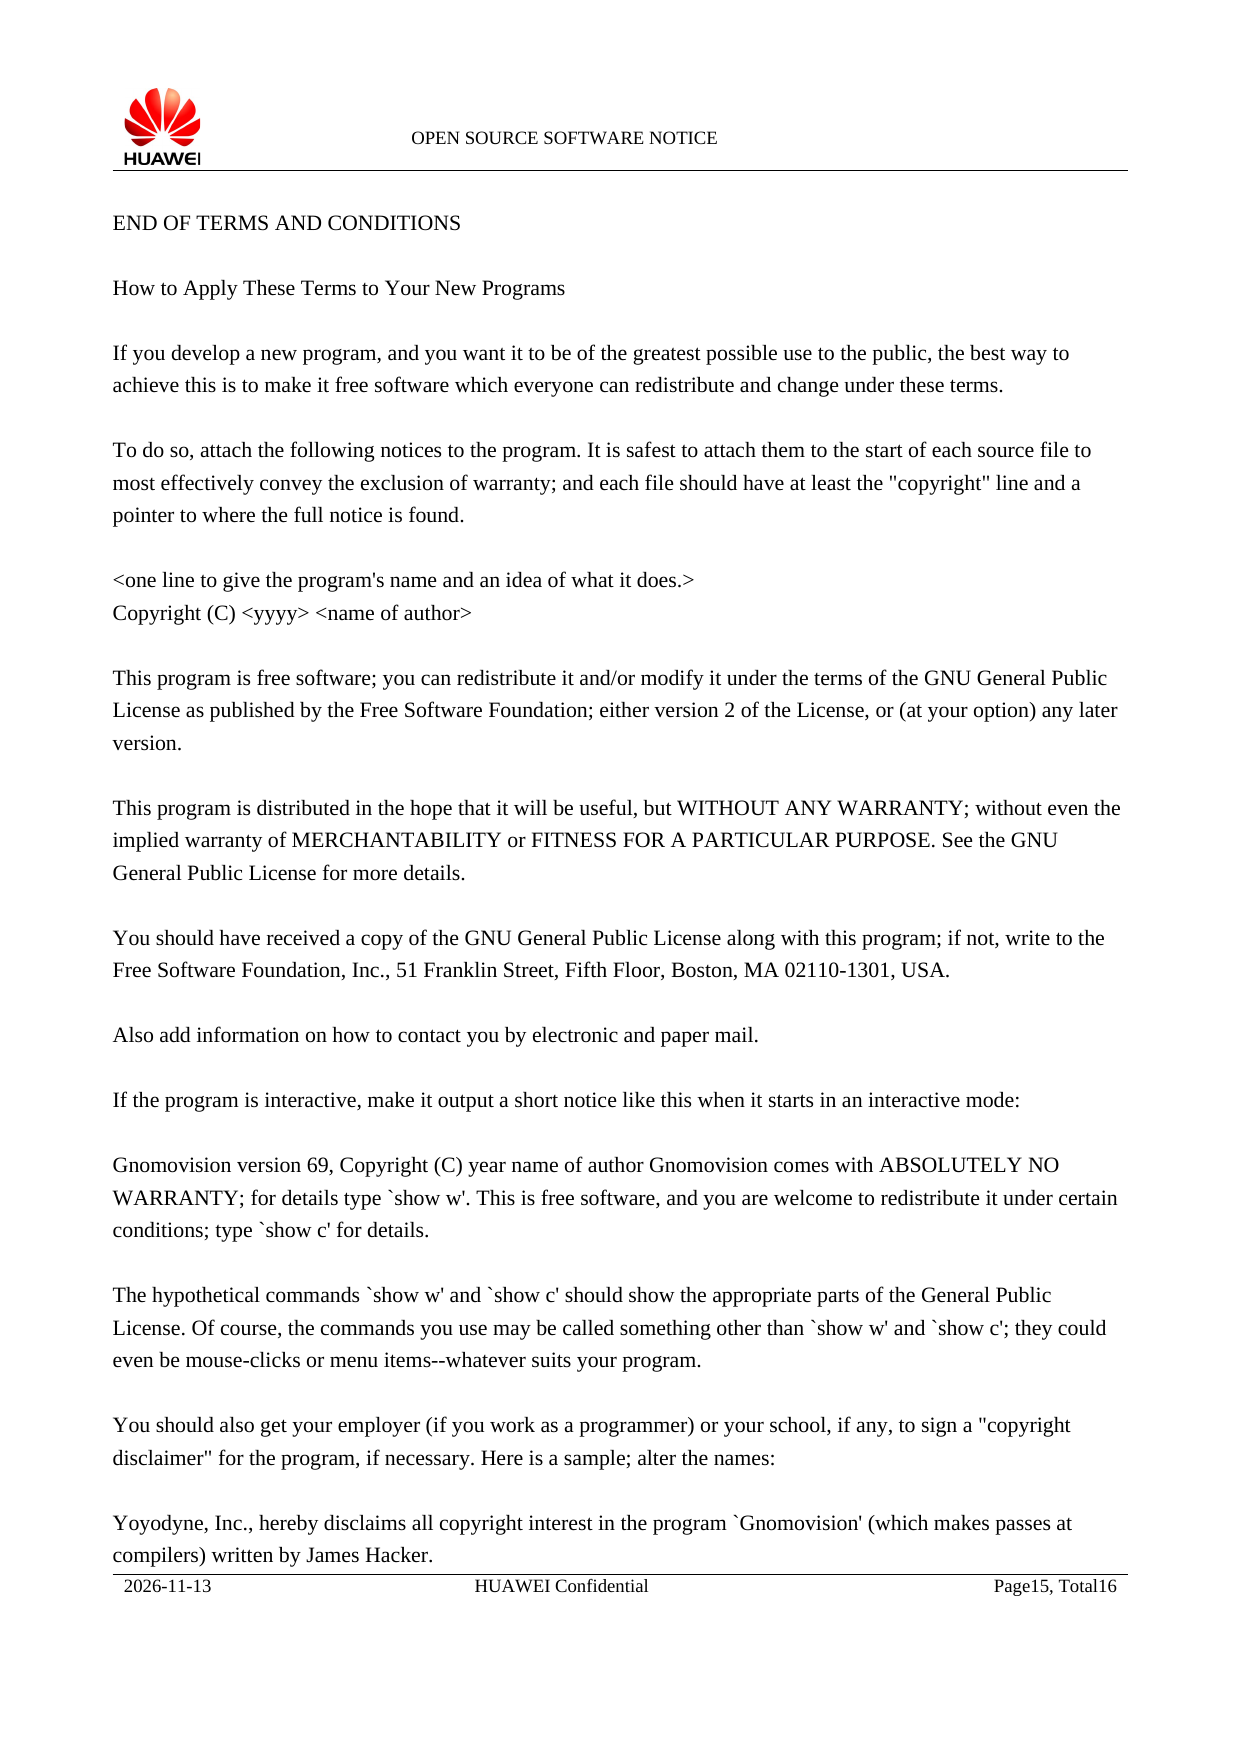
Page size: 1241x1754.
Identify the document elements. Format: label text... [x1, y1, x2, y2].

picture [124, 88, 201, 165]
